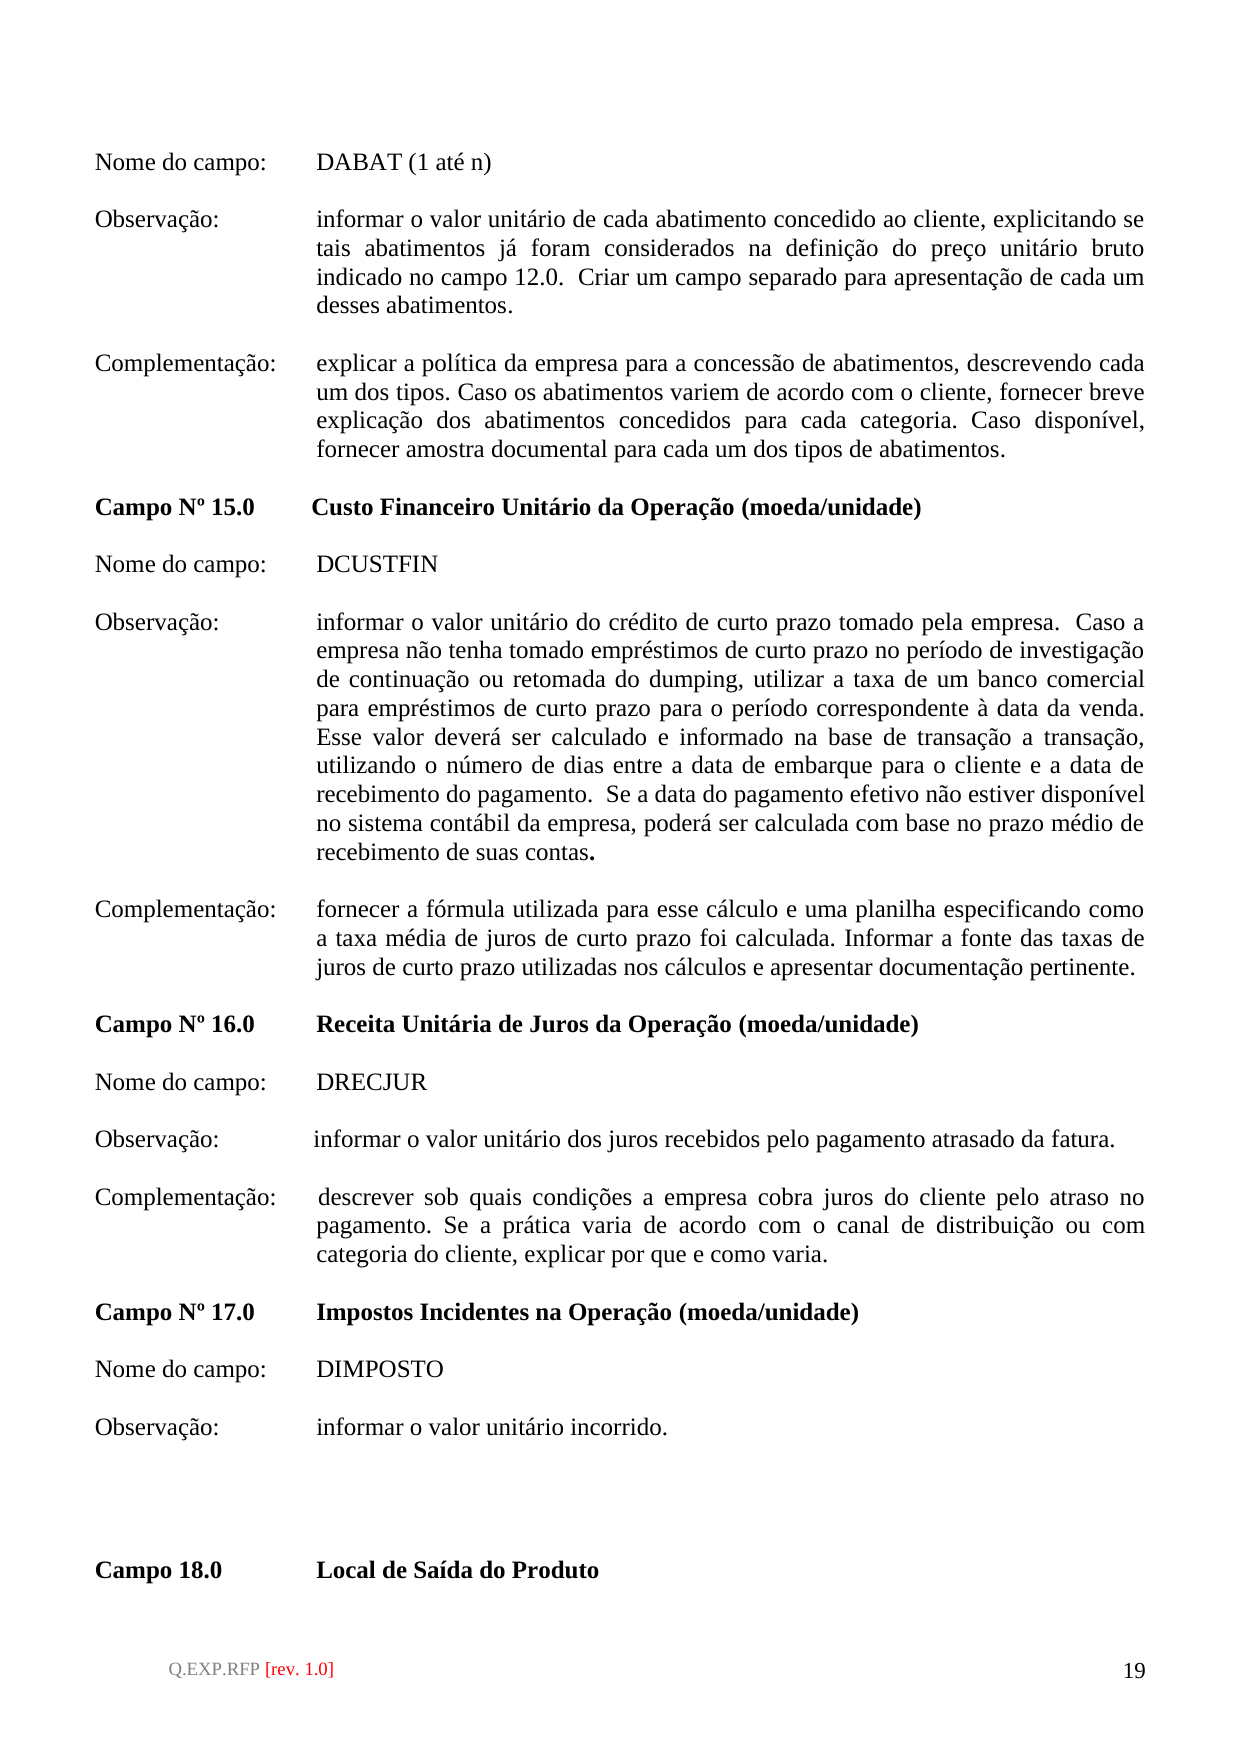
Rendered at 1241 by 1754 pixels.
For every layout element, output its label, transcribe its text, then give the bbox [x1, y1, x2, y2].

text Campo Nº 15.0 Custo Financeiro Unitário da Operação (moeda/unidade) [94, 492, 1146, 521]
text Complementação: explicar a política da empresa para a concessão de abatimentos, descrevendo cada um dos tipos. Caso os abatimentos variem de acordo com o cliente, fornecer breve explicação dos abatimentos concedidos para cada categoria. Caso disponível, fornecer amostra documental para cada um dos tipos de abatimentos. [94, 348, 1146, 463]
text Campo Nº 16.0 Receita Unitária de Juros da Operação (moeda/unidade) [94, 1009, 1146, 1038]
text Complementação: descrever sob quais condições a empresa cobra juros do cliente pelo atraso no pagamento. Se a prática varia de acordo com o canal de distribuição ou com categoria do cliente, explicar por que e como varia. [94, 1182, 1146, 1268]
text Observação: informar o valor unitário dos juros recebidos pelo pagamento atrasado da fatura. [94, 1124, 1146, 1153]
text Nome do campo: DIMPOSTO [94, 1354, 1146, 1383]
text Nome do campo: DABAT (1 até n) [94, 147, 1146, 176]
text Observação: informar o valor unitário do crédito de curto prazo tomado pela empresa. Caso a empresa não tenha tomado empréstimos de curto prazo no período de investigação de continuação ou retomada do dumping, utilizar a taxa de um banco comercial para empréstimos de curto prazo para o período correspondente à data da venda. Esse valor deverá ser calculado e informado na base de transação a transação, utilizando o número de dias entre a data de embarque para o cliente e a data de recebimento do pagamento. Se a data do pagamento efetivo não estiver disponível no sistema contábil da empresa, poderá ser calculada com base no prazo médio de recebimento de suas contas. [94, 607, 1146, 866]
text Nome do campo: DRECJUR [94, 1067, 1146, 1096]
text Campo Nº 17.0 Impostos Incidentes na Operação (moeda/unidade) [94, 1297, 1146, 1326]
text Observação: informar o valor unitário de cada abatimento concedido ao cliente, explicitando se tais abatimentos já foram considerados na definição do preço unitário bruto indicado no campo 12.0. Criar um campo separado para apresentação de cada um desses abatimentos. [94, 204, 1146, 319]
text Campo 18.0 Local de Saída do Produto [94, 1556, 1146, 1584]
text Nome do campo: DCUSTFIN [94, 549, 1146, 578]
text Observação: informar o valor unitário incorrido. [94, 1412, 1146, 1441]
text Complementação: fornecer a fórmula utilizada para esse cálculo e uma planilha especificando como a taxa média de juros de curto prazo foi calculada. Informar a fonte das taxas de juros de curto prazo utilizadas nos cálculos e apresentar documentação pertinente. [94, 894, 1146, 981]
